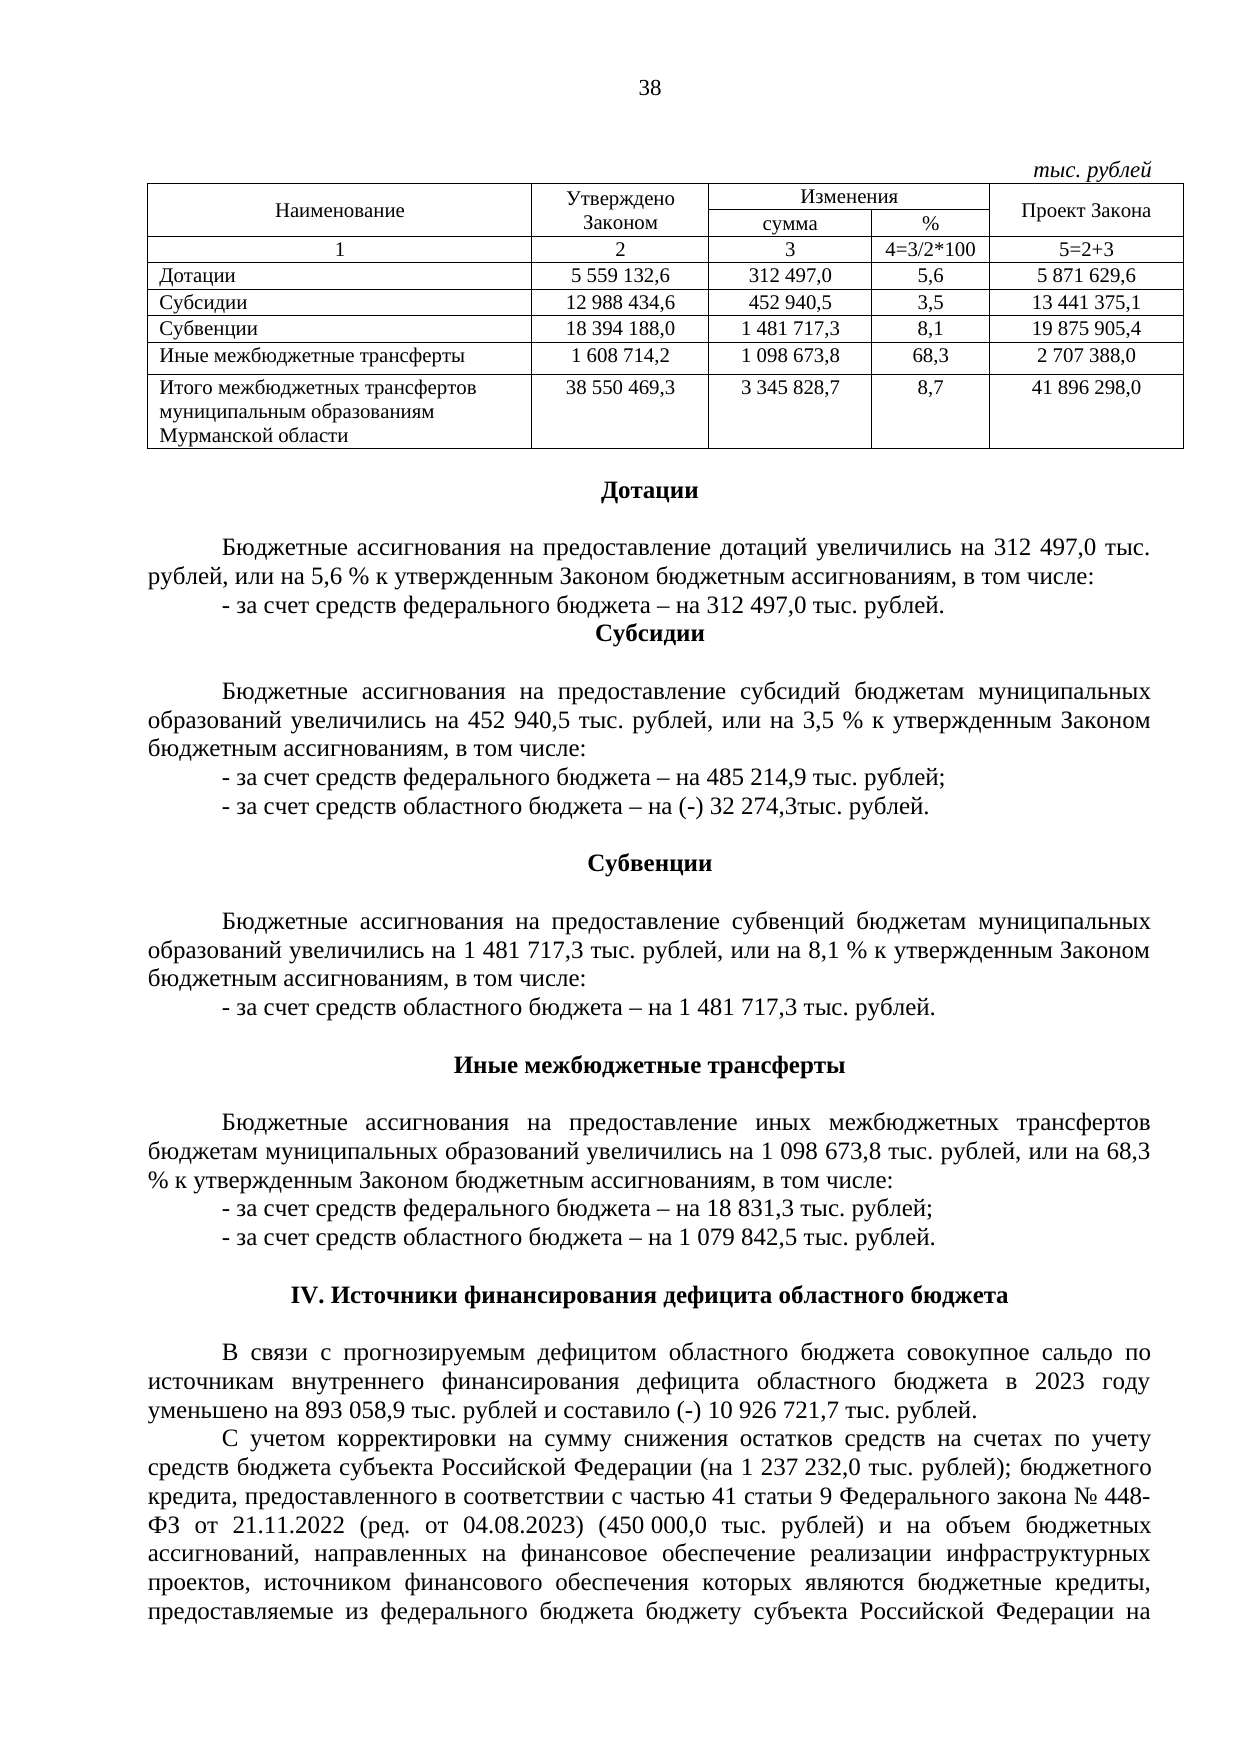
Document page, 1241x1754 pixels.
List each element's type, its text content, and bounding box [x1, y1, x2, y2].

table_cell 18 394 188,0 [532, 316, 708, 342]
table_cell 3 345 828,7 [709, 375, 871, 448]
table_cell 19 875 905,4 [990, 316, 1183, 342]
table_cell 1 481 717,3 [709, 316, 871, 342]
table_cell 3,5 [872, 290, 989, 315]
table_cell 8,7 [872, 375, 989, 448]
table_cell 3 [709, 237, 871, 262]
table_cell 5 871 629,6 [990, 263, 1183, 289]
table_cell 1 [148, 237, 531, 262]
text - за счет средств федерального бюджета – на 312 497,0 тыс. рублей. [148, 590, 1152, 618]
text В связи с прогнозируемым дефицитом областного бюджета совокупное сальдо по источникам внутреннего финансирования дефицита областного бюджета в 2023 году уменьшено на 893 058,9 тыс. рублей и составило (-) 10 926 721,7 тыс. рублей. [148, 1337, 1152, 1423]
table_header Наименование [148, 184, 531, 236]
table_cell Субвенции [148, 316, 531, 342]
table_cell 8,1 [872, 316, 989, 342]
table_cell 1 098 673,8 [709, 343, 871, 374]
subtitle Дотации [148, 476, 1152, 504]
subtitle Бюджетные ассигнования на предоставление иных межбюджетных трансфертов бюджетам муниципальных образований увеличились на 1 098 673,8 тыс. рублей, или на 68,3 % к утвержденным Законом бюджетным ассигнованиям, в том числе: [148, 1107, 1152, 1193]
text тыс. рублей [148, 156, 1152, 182]
text - за счет средств федерального бюджета – на 485 214,9 тыс. рублей; [148, 762, 1152, 791]
table_header Проект Закона [990, 184, 1183, 236]
table_cell 452 940,5 [709, 290, 871, 315]
table_cell 5,6 [872, 263, 989, 289]
text Бюджетные ассигнования на предоставление субвенций бюджетам муниципальных образований увеличились на 1 481 717,3 тыс. рублей, или на 8,1 % к утвержденным Законом бюджетным ассигнованиям, в том числе: [148, 906, 1152, 992]
table_cell сумма [709, 210, 871, 236]
table_header Утверждено Законом [532, 184, 708, 236]
table_cell 1 608 714,2 [532, 343, 708, 374]
table_cell 13 441 375,1 [990, 290, 1183, 315]
text - за счет средств федерального бюджета – на 18 831,3 тыс. рублей; [148, 1193, 1152, 1222]
table_cell 2 707 388,0 [990, 343, 1183, 374]
text - за счет средств областного бюджета – на 1 079 842,5 тыс. рублей. [148, 1222, 1152, 1251]
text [148, 1423, 1152, 1625]
table_cell 12 988 434,6 [532, 290, 708, 315]
table_cell Итого межбюджетных трансфертов муниципальным образованиям Мурманской области [148, 375, 531, 448]
table_cell 68,3 [872, 343, 989, 374]
table_cell 41 896 298,0 [990, 375, 1183, 448]
subtitle IV. Источники финансирования дефицита областного бюджета [148, 1280, 1152, 1308]
subtitle Субвенции [148, 848, 1152, 877]
text Бюджетные ассигнования на предоставление дотаций увеличились на 312 497,0 тыс. рублей, или на 5,6 % к утвержденным Законом бюджетным ассигнованиям, в том числе: [148, 532, 1152, 590]
text - за счет средств областного бюджета – на (-) 32 274,3тыс. рублей. [148, 791, 1152, 820]
table_cell 38 550 469,3 [532, 375, 708, 448]
table_header Изменения [709, 184, 989, 209]
text - за счет средств областного бюджета – на 1 481 717,3 тыс. рублей. [148, 992, 1152, 1021]
table_cell 5=2+3 [990, 237, 1183, 262]
table_cell Иные межбюджетные трансферты [148, 343, 531, 374]
table_cell 5 559 132,6 [532, 263, 708, 289]
text Бюджетные ассигнования на предоставление субсидий бюджетам муниципальных образований увеличились на 452 940,5 тыс. рублей, или на 3,5 % к утвержденным Законом бюджетным ассигнованиям, в том числе: [148, 676, 1152, 762]
table_cell Субсидии [148, 290, 531, 315]
table_cell Дотации [148, 263, 531, 289]
subtitle Субсидии [148, 618, 1152, 647]
subtitle Иные межбюджетные трансферты [148, 1050, 1152, 1078]
table_cell % [872, 210, 989, 236]
table_cell 4=3/2*100 [872, 237, 989, 262]
table_cell 2 [532, 237, 708, 262]
table_cell 312 497,0 [709, 263, 871, 289]
